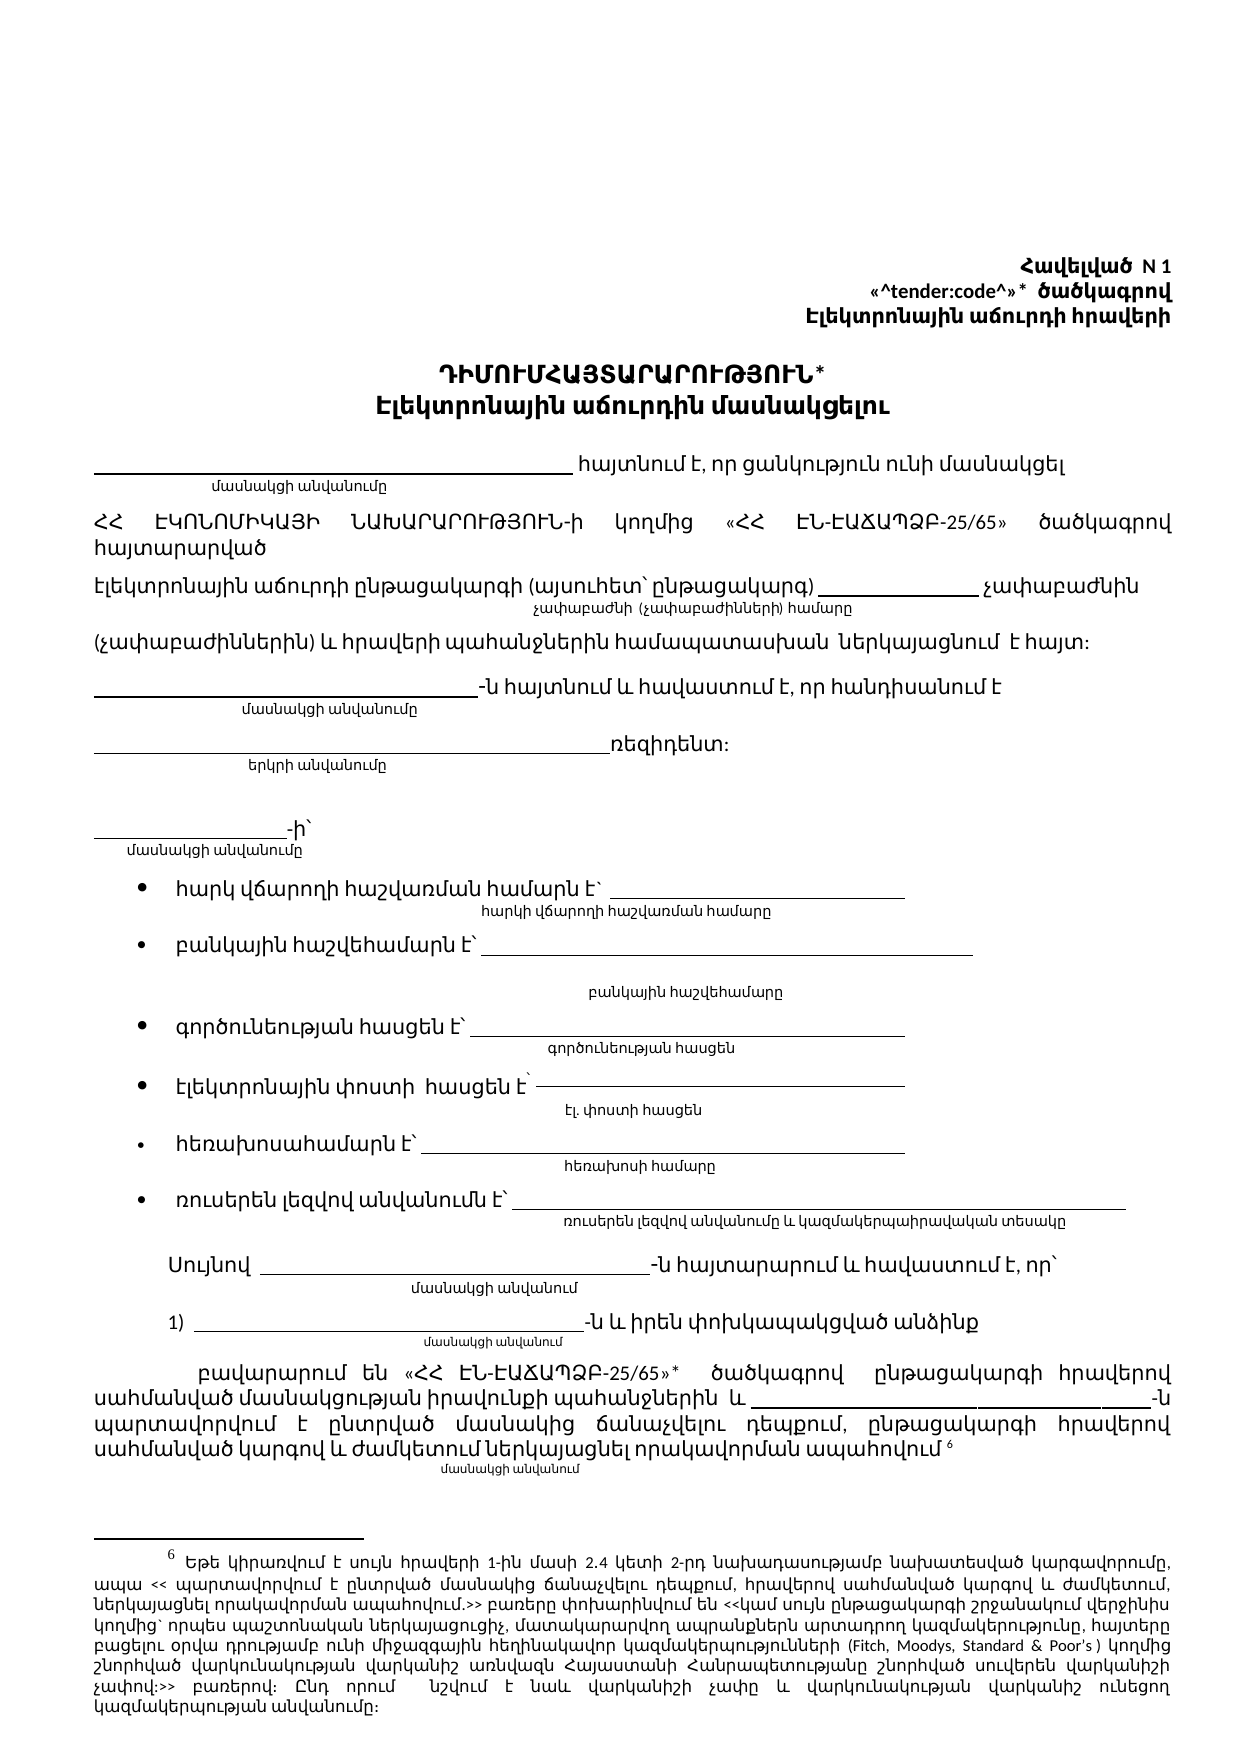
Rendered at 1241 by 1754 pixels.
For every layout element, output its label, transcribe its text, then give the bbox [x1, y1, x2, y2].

text մասնակցի անվանում [94, 1462, 1171, 1487]
list հեռախոսահամարն է՝ [138, 1131, 1171, 1157]
text էլեկտրոնային աճուրդի ընթացակարգի (այսուհետ՝ ընթացակարգ) չափաբաժնին [94, 573, 1171, 599]
text մասնակցի անվանումը [94, 701, 1171, 731]
text մասնակցի անվանումը [94, 477, 1171, 507]
text (չափաբաժիններին) և հրավերի պահանջներին համապատասխան ներկայացնում է հայտ: [94, 629, 1171, 655]
subtitle Էլեկտրոնային աճուրդին մասնակցելու [94, 390, 1171, 421]
text էլ. փոստի հասցեն [94, 1101, 1171, 1131]
text «^tender:code^»* ծածկագրով [94, 278, 1171, 304]
text չափաբաժնի (չափաբաժինների) համարը [94, 599, 1171, 629]
list էլեկտրոնային փոստի հասցեն է՝ [138, 1070, 1171, 1101]
text գործունեության հասցեն [94, 1040, 1171, 1070]
text հեռախոսի համարը [462, 1157, 1171, 1187]
list ռուսերեն լեզվով անվանումն է՝ [138, 1187, 1171, 1213]
text Էլեկտրոնային աճուրդի հրավերի [94, 304, 1171, 329]
text մասնակցի անվանումը [94, 841, 1171, 872]
text -ի՝ [94, 816, 1171, 841]
list գործունեության հասցեն է՝ [138, 1014, 1171, 1040]
text բավարարում են «ՀՀ ԷՆ-ԷԱՃԱՊՁԲ-25/65»* ծածկագրով ընթացակարգի հրավերով սահմանված մասնակցության իրավունքի պահանջներին և -ն պարտավորվում է ընտրված մասնակից ճանաչվելու դեպքում, ընթացակարգի հրավերով սահմանված կարգով և ժամկետում ներկայացնել որակավորման ապահովում [94, 1360, 1171, 1462]
text հարկի վճարողի հաշվառման համարը [94, 902, 1171, 933]
list հարկ վճարողի հաշվառման համարն է` [138, 872, 1171, 902]
text հայտնում է, որ ցանկություն ունի մասնակցել [94, 451, 1171, 477]
text Հավելված N 1 [94, 253, 1171, 278]
text ԴԻՄՈՒՄՀԱՅՏԱՐԱՐՈՒԹՅՈՒՆ* [94, 360, 1171, 390]
text երկրի անվանումը [94, 756, 1171, 787]
text Սույնով -ն հայտարարում և հավաստում է, որ՝ [94, 1248, 1171, 1279]
list բանկային հաշվեհամարն է՝ [138, 933, 1171, 983]
text -ն հայտնում և հավաստում է, որ հանդիսանում է [94, 670, 1171, 701]
text ՀՀ ԷԿՈՆՈՄԻԿԱՅԻ ՆԱԽԱՐԱՐՈՒԹՅՈՒՆ-ի կողմից «ՀՀ ԷՆ-ԷԱՃԱՊՁԲ-25/65» ծածկագրով հայտարարված [94, 507, 1171, 561]
text 1) -ն և իրեն փոխկապակցված անձինք [94, 1309, 1171, 1335]
text ռուսերեն լեզվով անվանումը և կազմակերպաիրավական տեսակը [94, 1213, 1171, 1243]
text մասնակցի անվանում [94, 1279, 1171, 1309]
text մասնակցի անվանում [94, 1335, 1171, 1360]
text բանկային հաշվեհամարը [94, 983, 1171, 1014]
text ռեզիդենտ: [94, 731, 1171, 756]
